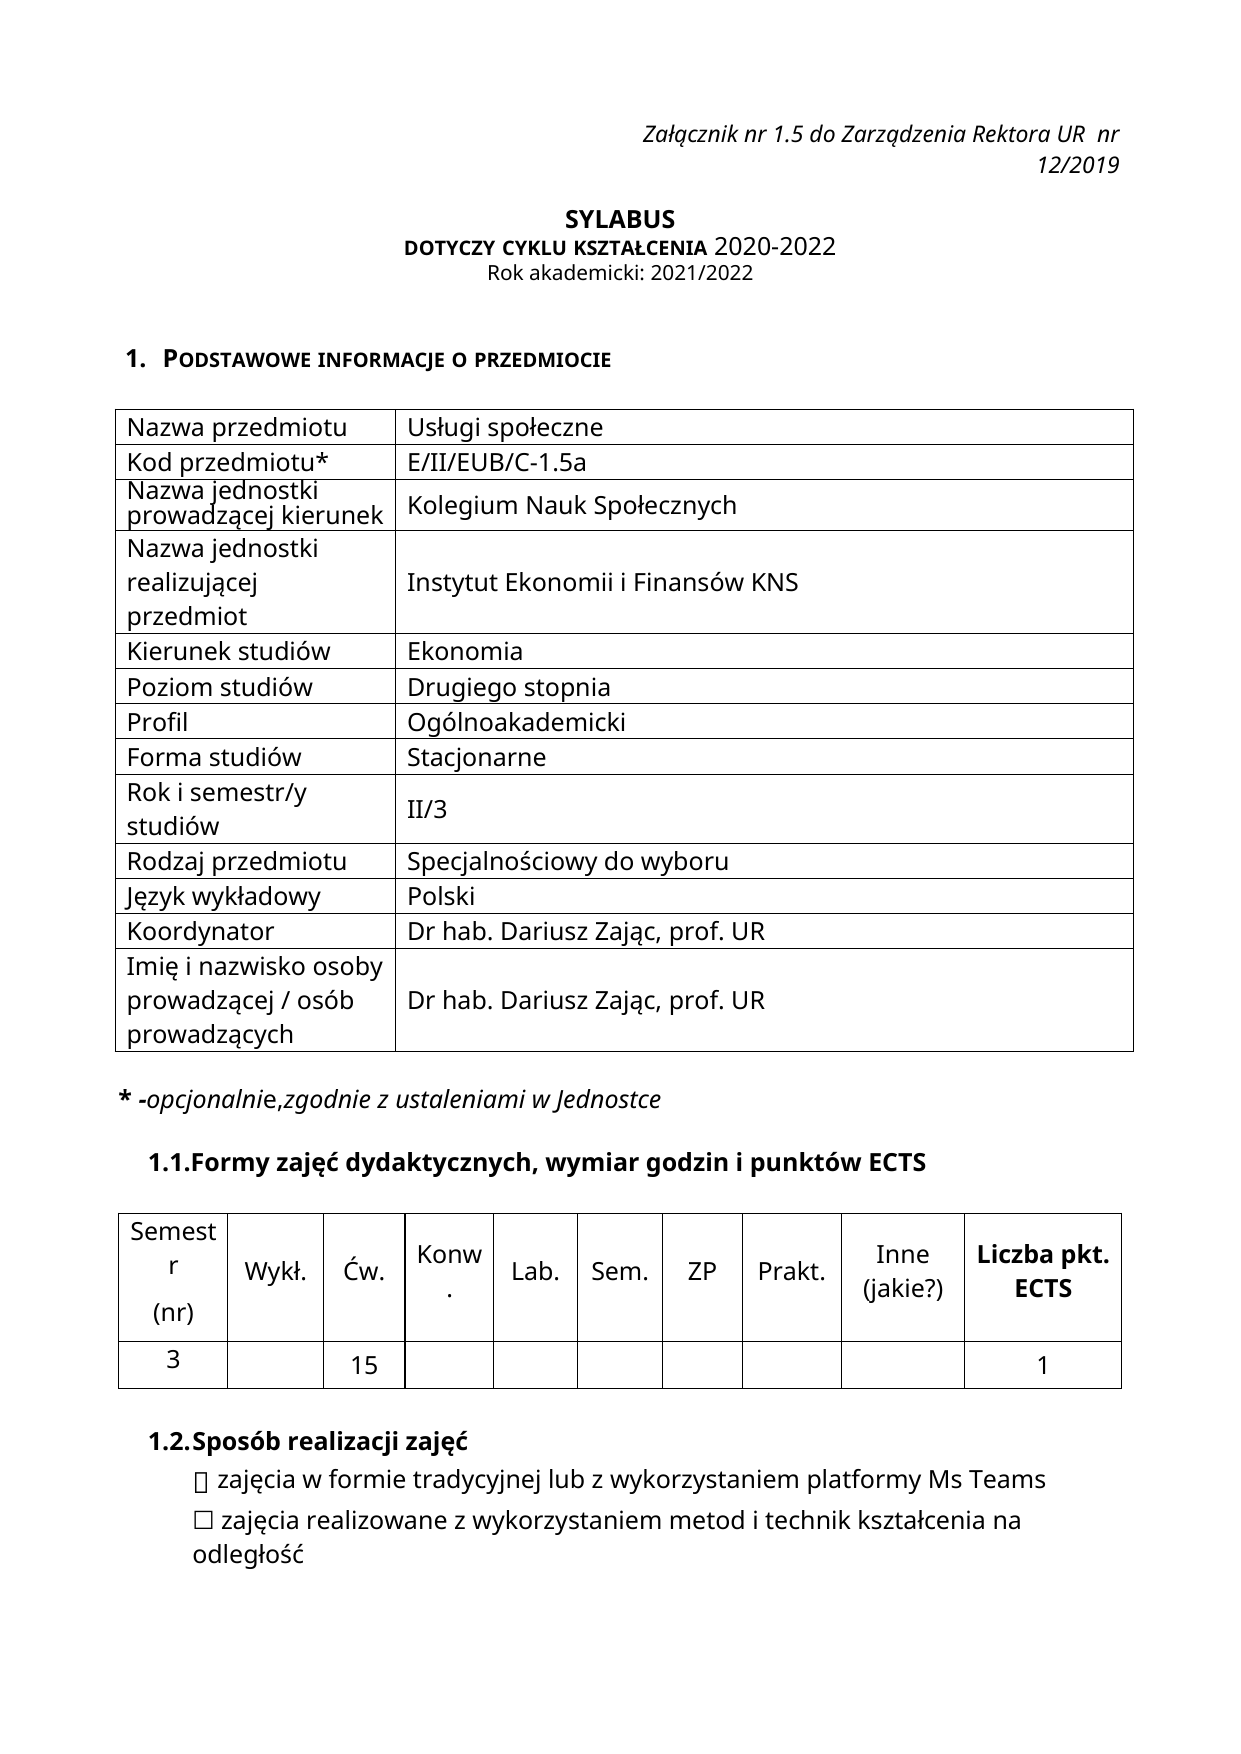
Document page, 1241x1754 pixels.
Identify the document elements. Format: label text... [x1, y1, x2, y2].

table_cell Imię i nazwisko osoby prowadzącej / osób prowadzących [116, 949, 395, 1051]
table_header Lab. [494, 1214, 577, 1341]
table_cell [406, 1342, 493, 1388]
table_cell Język wykładowy [116, 879, 395, 913]
table_header Konw. [406, 1214, 493, 1341]
text ☐ zajęcia realizowane z wykorzystaniem metod i technik kształcenia na odległość [192, 1502, 1122, 1571]
table_cell Kolegium Nauk Społecznych [396, 480, 1133, 530]
table_cell II/3 [396, 775, 1133, 843]
table_cell Poziom studiów [116, 669, 395, 703]
table_cell Stacjonarne [396, 739, 1133, 773]
table_header Ćw. [324, 1214, 404, 1341]
table_cell Rodzaj przedmiotu [116, 844, 395, 878]
table_cell Nazwa jednostki prowadzącej kierunek [116, 480, 395, 530]
table_cell [663, 1342, 742, 1388]
text 1.2. Sposób realizacji zajęć [148, 1423, 1122, 1457]
table_header Semestr (nr) [119, 1214, 227, 1341]
text Załącznik nr 1.5 do Zarządzenia Rektora UR nr 12/2019 [118, 118, 1122, 181]
table_header Prakt. [743, 1214, 841, 1341]
table_cell Dr hab. Dariusz Zając, prof. UR [396, 949, 1133, 1051]
table_cell [743, 1342, 841, 1388]
table_cell Ogólnoakademicki [396, 704, 1133, 738]
table_cell Rok i semestr/y studiów [116, 775, 395, 843]
table_cell 15 [324, 1342, 404, 1388]
table_cell Drugiego stopnia [396, 669, 1133, 703]
table_header Inne (jakie?) [842, 1214, 964, 1341]
table_cell Polski [396, 879, 1133, 913]
table_cell Koordynator [116, 914, 395, 948]
table_header Wykł. [228, 1214, 323, 1341]
table_header Usługi społeczne [396, 410, 1133, 444]
table_cell [842, 1342, 964, 1388]
table_cell Nazwa jednostki realizującej przedmiot [116, 531, 395, 633]
table_cell Profil [116, 704, 395, 738]
text Rok akademicki: 2021/2022 [118, 261, 1122, 286]
table_cell Kod przedmiotu* [116, 445, 395, 479]
table_cell Instytut Ekonomii i Finansów KNS [396, 531, 1133, 633]
table_header Nazwa przedmiotu [116, 410, 395, 444]
text SYLABUS [118, 201, 1122, 236]
table_header Liczba pkt. ECTS [965, 1214, 1121, 1341]
text dotyczy cyklu kształcenia 2020-2022 [118, 236, 1122, 261]
table_cell Kierunek studiów [116, 634, 395, 668]
table_header Sem. [578, 1214, 662, 1341]
table_header ZP [663, 1214, 742, 1341]
table_cell E/II/EUB/C-1.5a [396, 445, 1133, 479]
text 1.1.Formy zajęć dydaktycznych, wymiar godzin i punktów ECTS [148, 1144, 1122, 1179]
table_cell Dr hab. Dariusz Zając, prof. UR [396, 914, 1133, 948]
table_cell Specjalnościowy do wyboru [396, 844, 1133, 878]
table_cell 1 [965, 1342, 1121, 1388]
table_cell [228, 1342, 323, 1388]
table_cell Ekonomia [396, 634, 1133, 668]
list Podstawowe informacje o przedmiocie [125, 340, 1122, 374]
table_cell [494, 1342, 577, 1388]
table_cell Forma studiów [116, 739, 395, 773]
text * -opcjonalnie,zgodnie z ustaleniami w Jednostce [118, 1081, 1122, 1115]
table_cell [578, 1342, 662, 1388]
table_cell 3 [119, 1342, 227, 1388]
text  zajęcia w formie tradycyjnej lub z wykorzystaniem platformy Ms Teams [192, 1457, 1122, 1502]
